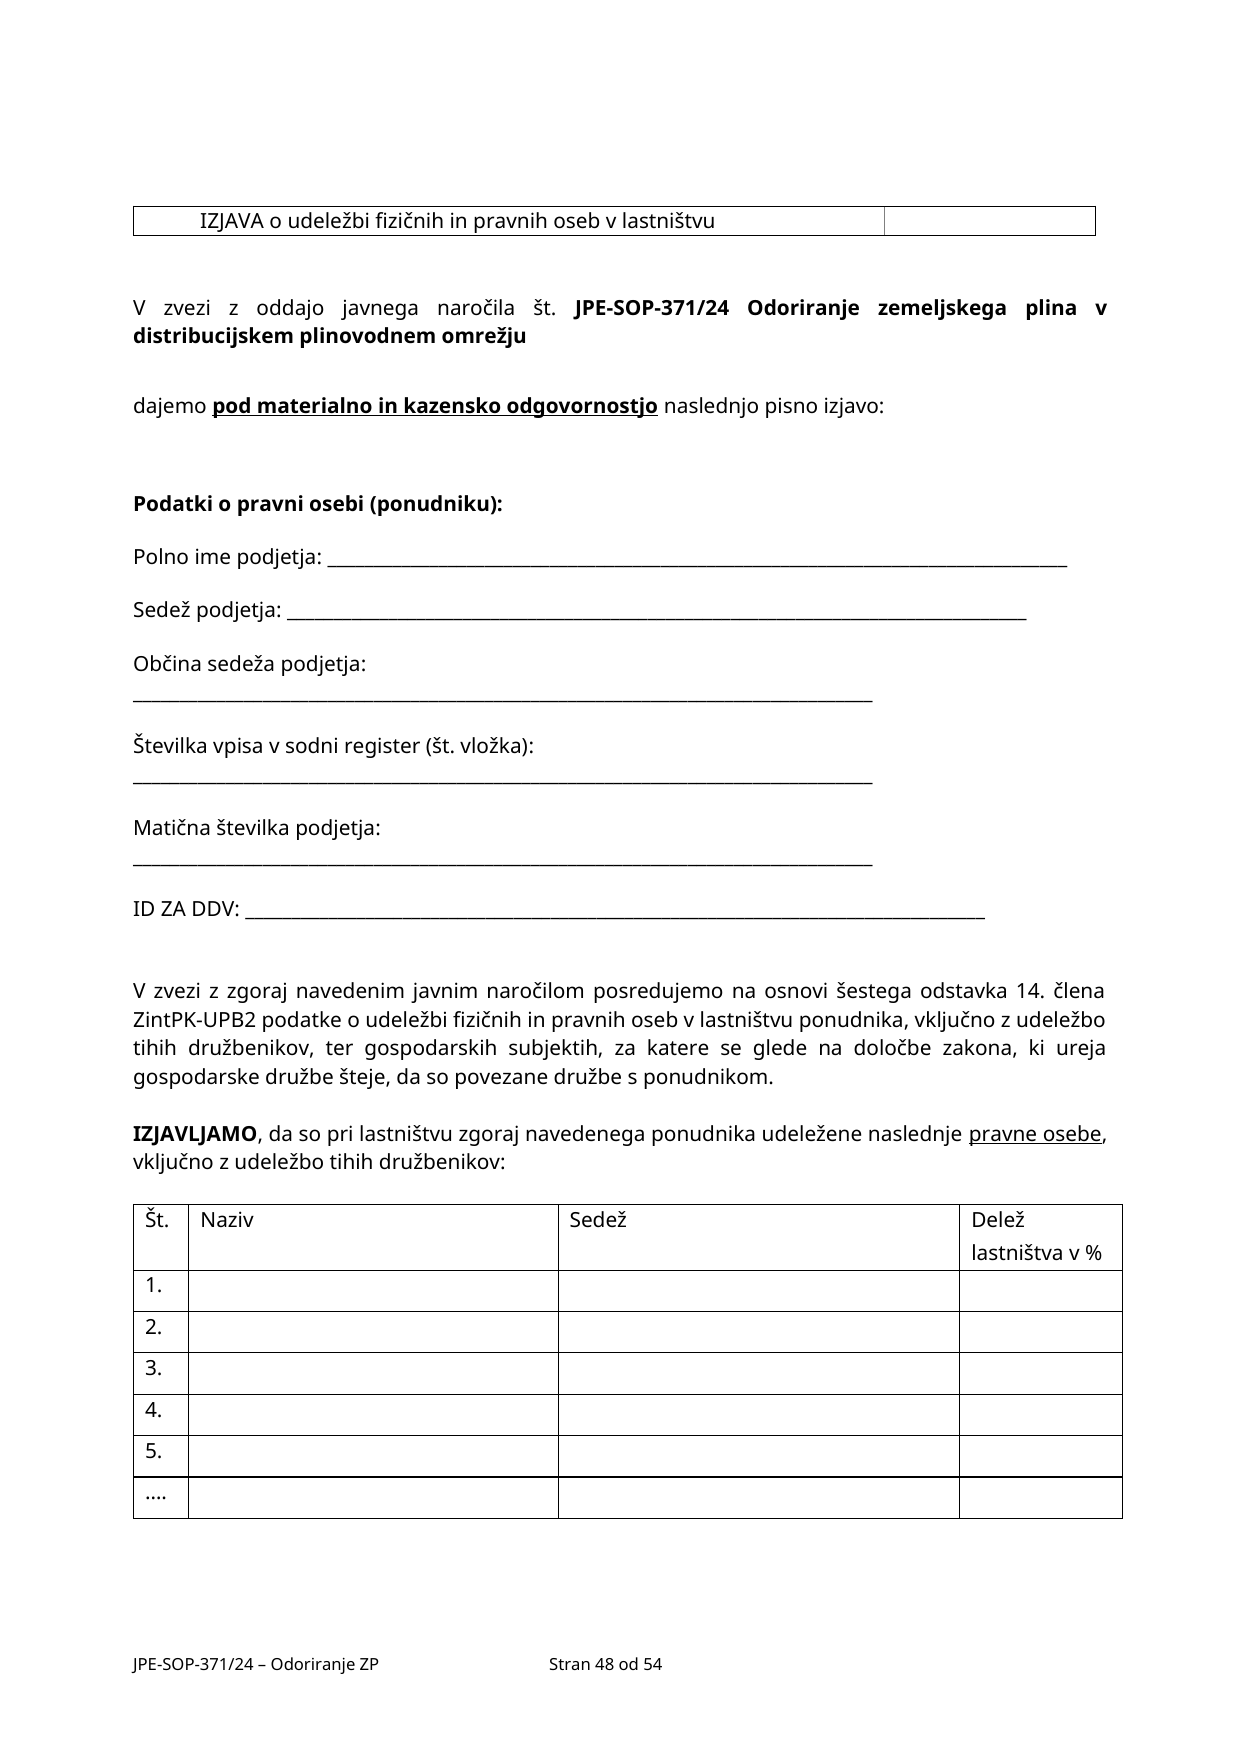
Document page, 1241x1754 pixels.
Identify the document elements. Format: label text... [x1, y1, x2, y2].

table_cell [960, 1271, 1122, 1311]
table_header Delež lastništva v % [960, 1205, 1122, 1269]
table_cell 4. [134, 1395, 188, 1435]
table_header Sedež [559, 1205, 959, 1269]
table_cell [189, 1478, 558, 1518]
text ID ZA DDV: ________________________________________________________________________________ [133, 894, 1107, 923]
table_cell 2. [134, 1312, 188, 1352]
table_header [885, 207, 1041, 235]
text V zvezi z oddajo javnega naročila št. JPE-SOP-371/24 Odoriranje zemeljskega plina v distribucijskem plinovodnem omrežju [133, 293, 1107, 350]
table_cell [189, 1271, 558, 1311]
table_header IZJAVA o udeležbi fizičnih in pravnih oseb v lastništvu [193, 207, 884, 235]
table_cell [559, 1436, 959, 1476]
table_cell [960, 1353, 1122, 1394]
text Podatki o pravni osebi (ponudniku): [133, 489, 1107, 517]
table_cell 3. [134, 1353, 188, 1394]
table_cell [189, 1395, 558, 1435]
table_cell 5. [134, 1436, 188, 1476]
text Polno ime podjetja: ________________________________________________________________________________ [133, 542, 1107, 571]
text Sedež podjetja: ________________________________________________________________________________ [133, 596, 1107, 624]
table_cell 1. [134, 1271, 188, 1311]
text V zvezi z zgoraj navedenim javnim naročilom posredujemo na osnovi šestega odstavka 14. člena ZintPK-UPB2 podatke o udeležbi fizičnih in pravnih oseb v lastništvu ponudnika, vključno z udeležbo tihih družbenikov, ter gospodarskih subjektih, za katere se glede na določbe zakona, ki ureja gospodarske družbe šteje, da so povezane družbe s ponudnikom. [133, 976, 1107, 1090]
table_cell [960, 1478, 1122, 1518]
text IZJAVLJAMO, da so pri lastništvu zgoraj navedenega ponudnika udeležene naslednje pravne osebe, vključno z udeležbo tihih družbenikov: [133, 1119, 1107, 1176]
text Matična številka podjetja: ________________________________________________________________________________ [133, 813, 1107, 869]
table_cell [960, 1436, 1122, 1476]
table_cell …. [134, 1478, 188, 1518]
table_cell [559, 1478, 959, 1518]
table_cell [559, 1271, 959, 1311]
text Občina sedeža podjetja: ________________________________________________________________________________ [133, 649, 1107, 706]
table_header [134, 207, 193, 235]
text dajemo pod materialno in kazensko odgovornostjo naslednjo pisno izjavo: [133, 391, 1107, 419]
table_cell [559, 1353, 959, 1394]
table_cell [559, 1395, 959, 1435]
table_cell [960, 1395, 1122, 1435]
table_header Št. [134, 1205, 188, 1269]
table_header [1041, 207, 1095, 235]
table_cell [189, 1353, 558, 1394]
table_cell [189, 1312, 558, 1352]
table_cell [189, 1436, 558, 1476]
table_cell [559, 1312, 959, 1352]
text Številka vpisa v sodni register (št. vložka): ________________________________________________________________________________ [133, 731, 1107, 788]
table_cell [960, 1312, 1122, 1352]
table_header Naziv [189, 1205, 558, 1269]
